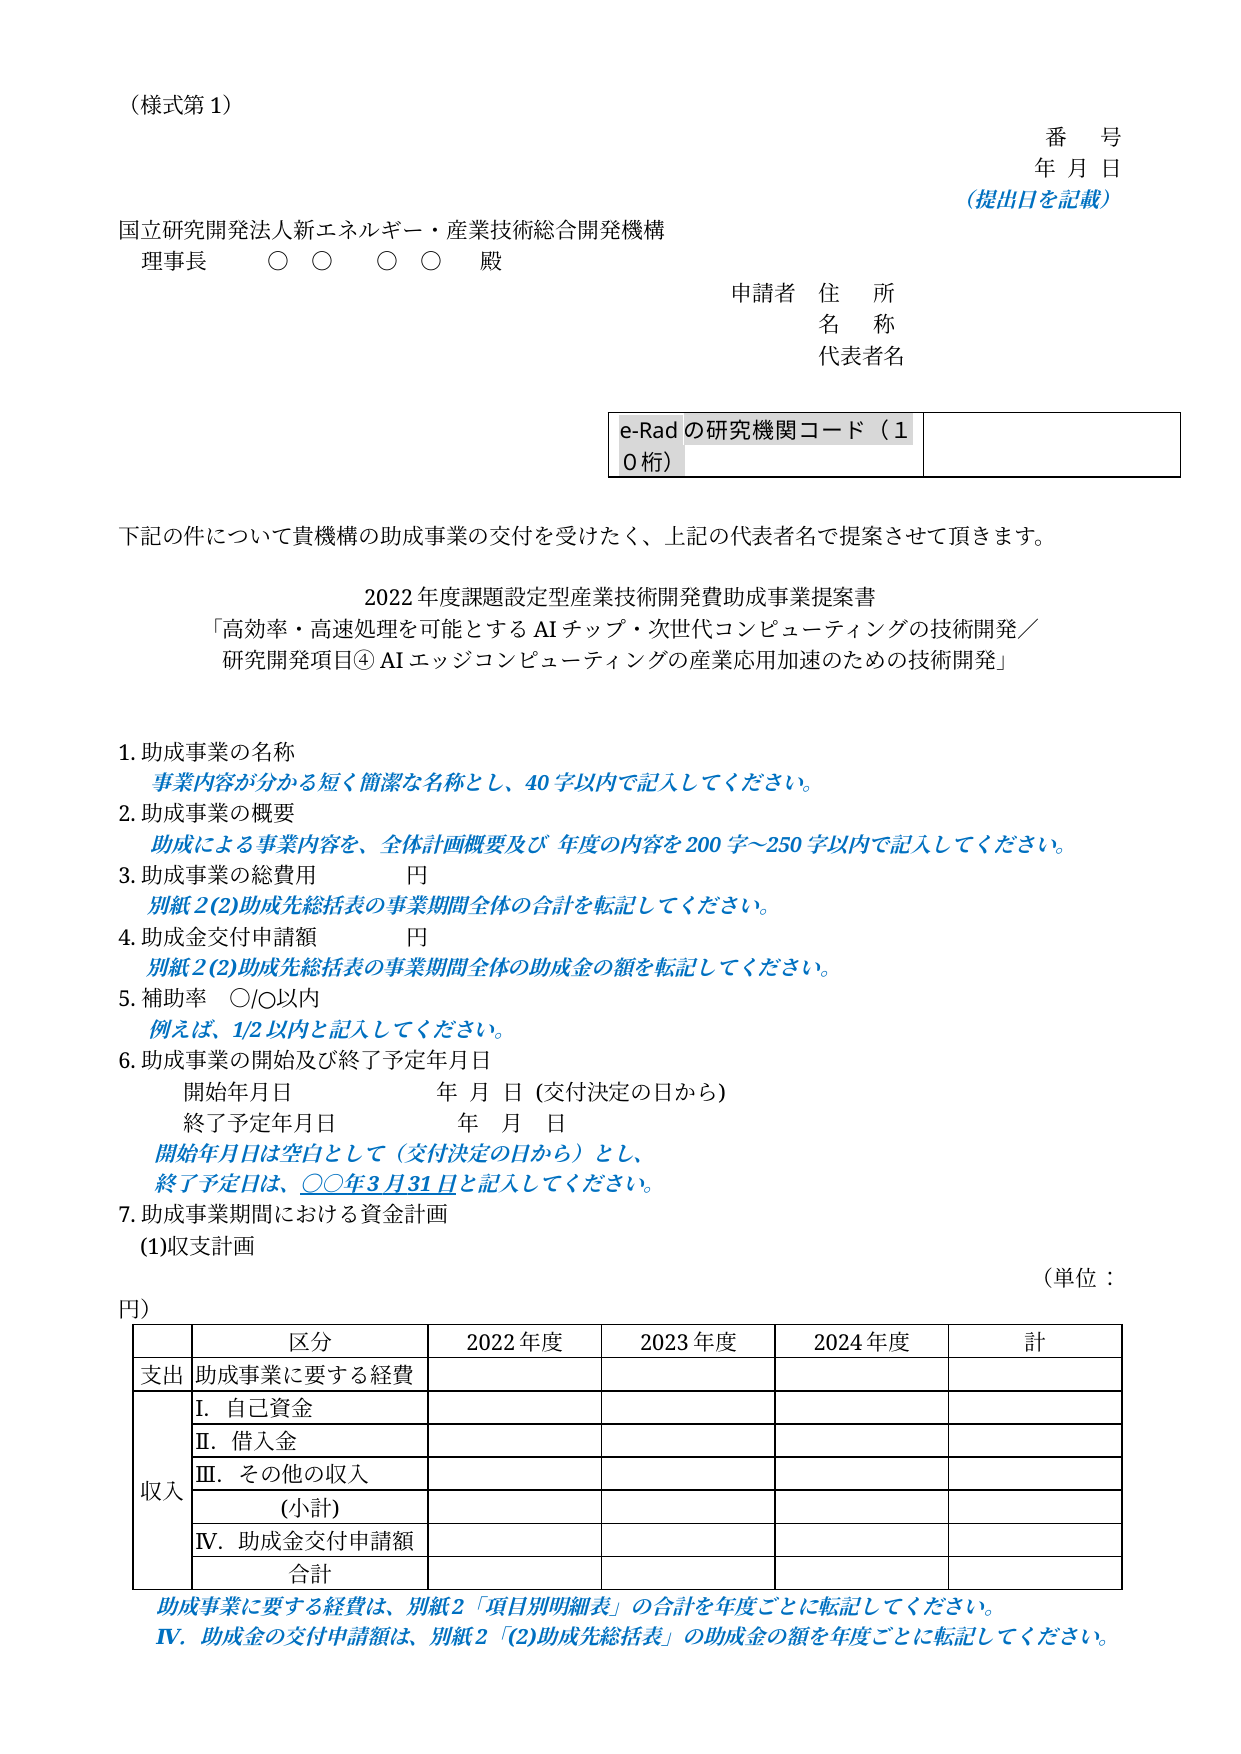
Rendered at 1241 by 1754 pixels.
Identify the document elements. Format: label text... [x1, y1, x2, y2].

table_cell 支出 [134, 1358, 191, 1390]
table_cell [429, 1392, 601, 1423]
table_cell [776, 1458, 948, 1489]
text （提出日を記載） [118, 183, 1122, 213]
table_cell Ⅱ．借入金 [193, 1425, 427, 1456]
text 代表者名 [118, 339, 1152, 370]
table_cell [949, 1458, 1121, 1489]
table_header 2023年度 [602, 1325, 774, 1357]
table_cell [429, 1524, 601, 1556]
text 2022年度課題設定型産業技術開発費助成事業提案書 [118, 581, 1122, 612]
table_cell [602, 1491, 774, 1522]
text 国立研究開発法人新エネルギー・産業技術総合開発機構 [118, 213, 1122, 244]
table_cell [602, 1425, 774, 1456]
table_cell [776, 1491, 948, 1522]
text 下記の件について貴機構の助成事業の交付を受けたく、上記の代表者名で提案させて頂きます。 [118, 519, 1122, 551]
text 申請者 住 所 [118, 276, 1122, 307]
table_cell [429, 1491, 601, 1522]
table_cell [949, 1392, 1121, 1423]
table_cell Ⅳ．助成金交付申請額 [193, 1524, 427, 1556]
text 4. 助成金交付申請額 円 [118, 920, 1122, 951]
table_cell [776, 1358, 948, 1390]
text 7. 助成事業期間における資金計画 [118, 1198, 1122, 1229]
text 例えば、1/2以内と記入してください。 [118, 1013, 1122, 1043]
text 助成による事業内容を、全体計画概要及び 年度の内容を200字～250字以内で記入してください。 [118, 828, 1122, 858]
text (1)収支計画 [118, 1229, 1122, 1261]
table_cell 助成事業に要する経費 [193, 1358, 427, 1390]
table_cell [949, 1524, 1121, 1556]
text 事業内容が分かる短く簡潔な名称とし、40字以内で記入してください。 [118, 766, 1122, 796]
text 2. 助成事業の概要 [118, 796, 1122, 828]
text （様式第1） [118, 89, 1122, 120]
table_cell [602, 1557, 774, 1588]
table_cell [429, 1425, 601, 1456]
table_header e-Radの研究機関コード（１０桁） [685, 413, 923, 476]
text 「高効率・高速処理を可能とするAIチップ・次世代コンピューティングの技術開発／ [118, 612, 1122, 644]
table_cell [429, 1458, 601, 1489]
table_cell 合計 [193, 1557, 427, 1588]
text 理事長 ○ ○ ○ ○ 殿 [118, 244, 1122, 276]
text 別紙２(2)助成先総括表の事業期間全体の助成金の額を転記してください。 [118, 951, 1122, 981]
table_cell [602, 1392, 774, 1423]
table_header [134, 1325, 191, 1357]
text 名 称 [118, 307, 1122, 339]
table_header 計 [949, 1325, 1121, 1357]
text 助成事業に要する経費は、別紙2「項目別明細表」の合計を年度ごとに転記してください。 [118, 1590, 1122, 1620]
text 1. 助成事業の名称 [118, 735, 1122, 766]
text Ⅳ．助成金の交付申請額は、別紙2「(2)助成先総括表」の助成金の額を年度ごとに転記してください。 [118, 1620, 1122, 1650]
table_header e-Radの研究機関コード（１０桁） [609, 413, 684, 476]
table_header 区分 [193, 1325, 427, 1357]
text 3. 助成事業の総費用 円 [118, 858, 1122, 890]
table_cell Ⅰ．自己資金 [193, 1392, 427, 1423]
table_cell [949, 1425, 1121, 1456]
table_header [924, 413, 1180, 476]
text 5. 補助率 ○/○以内 [118, 981, 1122, 1013]
text 開始年月日 年 月 日 (交付決定の日から) [118, 1075, 1122, 1106]
table_cell [776, 1425, 948, 1456]
text 終了予定日は、〇○年3月31日と記入してください。 [118, 1168, 1122, 1198]
table_cell [602, 1458, 774, 1489]
table_cell [429, 1358, 601, 1390]
table_cell 収入 [134, 1392, 191, 1588]
text 研究開発項目④AIエッジコンピューティングの産業応用加速のための技術開発」 [118, 644, 1122, 675]
table_cell [949, 1557, 1121, 1588]
text （単位：円） [118, 1261, 1122, 1324]
table_cell [776, 1392, 948, 1423]
text 番 号 [118, 120, 1122, 152]
text 別紙２(2)助成先総括表の事業期間全体の合計を転記してください。 [118, 890, 1122, 920]
text 終了予定年月日 年 月 日 [118, 1106, 1122, 1138]
table_cell [602, 1358, 774, 1390]
table_cell [776, 1557, 948, 1588]
table_header 2024年度 [776, 1325, 948, 1357]
table_cell (小計) [193, 1491, 427, 1522]
table_cell [949, 1358, 1121, 1390]
table_cell [429, 1557, 601, 1588]
text 開始年月日は空白として（交付決定の日から）とし、 [118, 1138, 1122, 1168]
text 年 月 日 [118, 152, 1122, 183]
table_cell Ⅲ．その他の収入 [193, 1458, 427, 1489]
table_cell [602, 1524, 774, 1556]
text 6. 助成事業の開始及び終了予定年月日 [118, 1043, 1122, 1075]
table_cell [949, 1491, 1121, 1522]
table_header 2022年度 [429, 1325, 601, 1357]
table_cell [776, 1524, 948, 1556]
